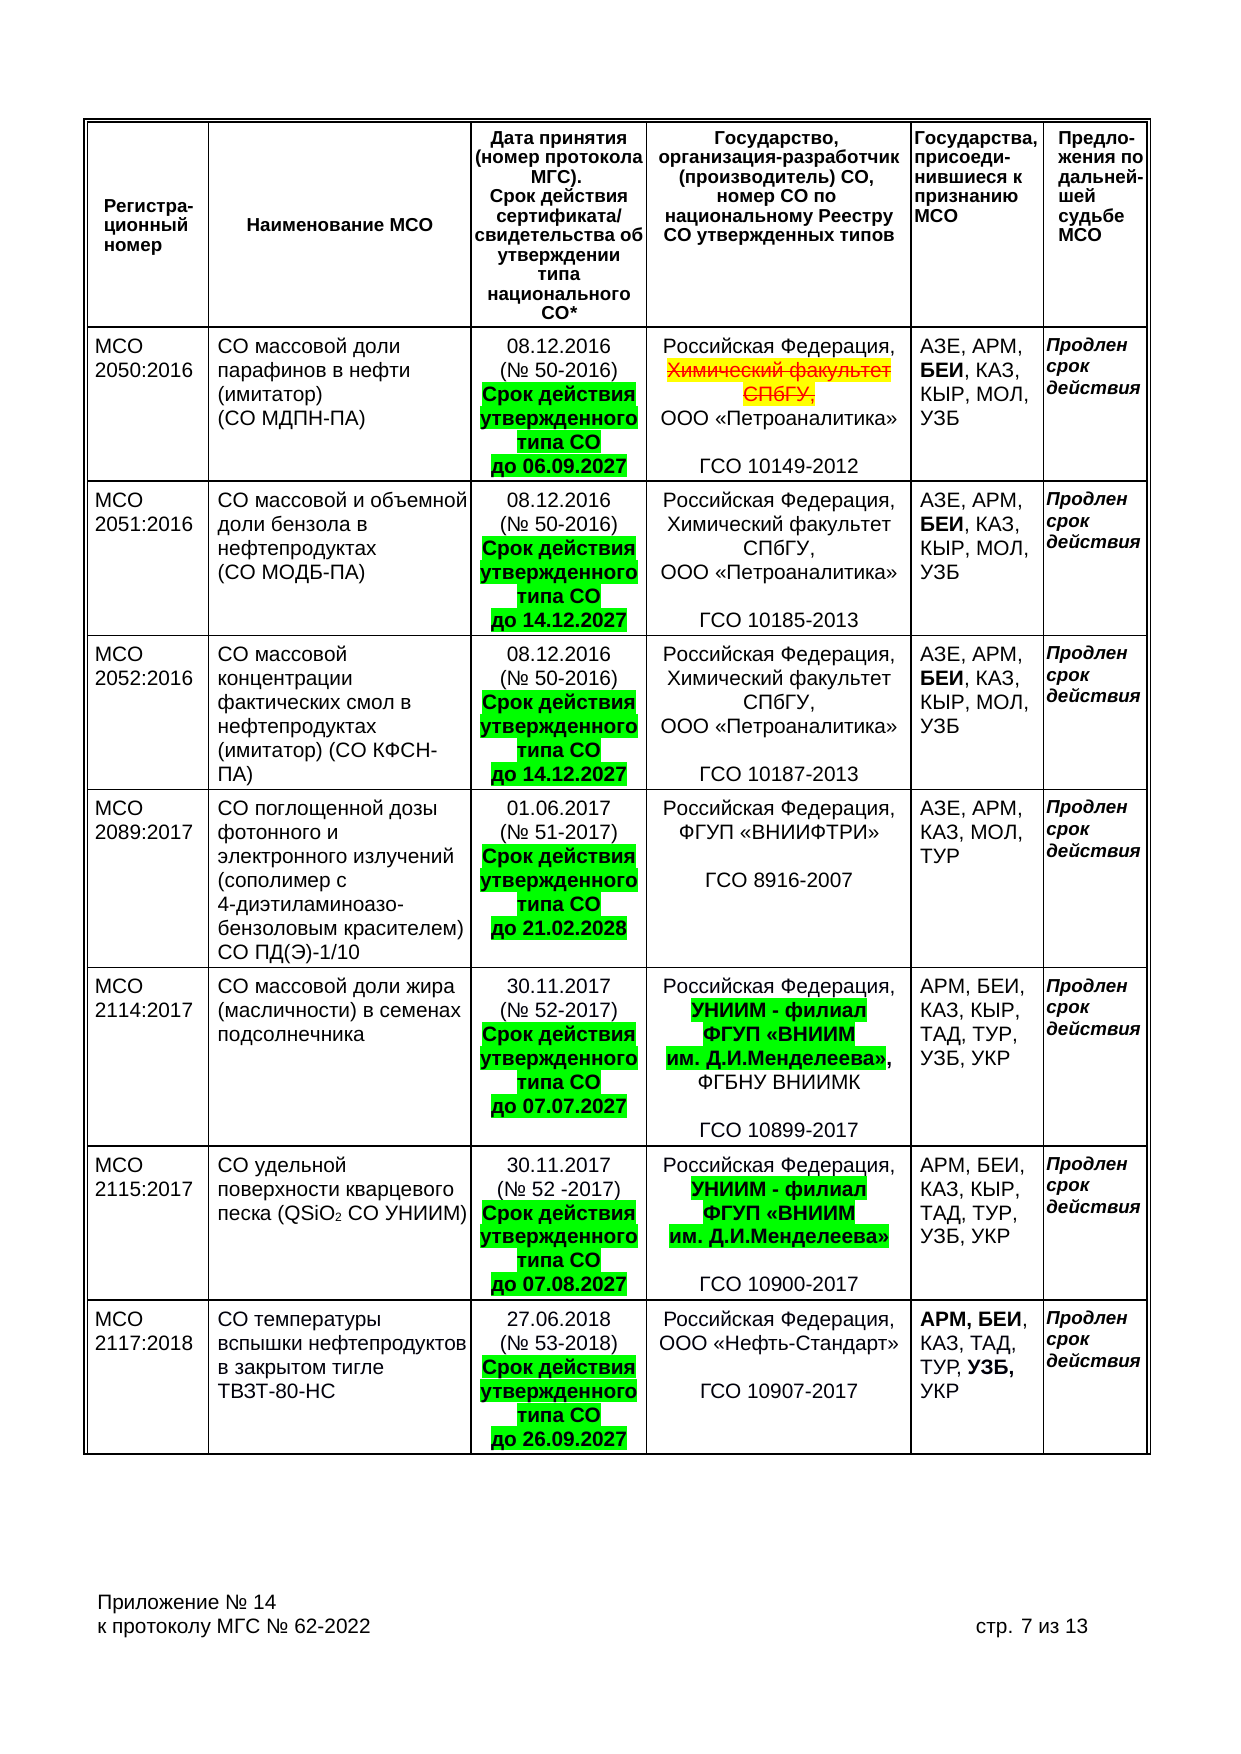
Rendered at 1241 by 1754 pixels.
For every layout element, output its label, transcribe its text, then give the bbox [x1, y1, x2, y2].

table_header Государство, организация-разработчик (производитель) СО, номер СО по национальному Реестру СО утвержденных типов [647, 123, 910, 326]
table_cell Российская Федерация, УНИИМ - филиал ФГУП «ВНИИМ им. Д.И.Менделеева» ГСО 10900-2017 [647, 1147, 910, 1299]
table_header Государства, присоеди-нившиеся к признанию МСО [912, 123, 1043, 326]
table_cell 08.12.2016 (№ 50-2016) Срок действия утвержденного типа СО до 06.09.2027 [472, 328, 646, 480]
table_header Регистра-ционный номер [88, 123, 208, 326]
table_cell 30.11.2017 (№ 52-2017) Срок действия утвержденного типа СО до 07.07.2027 [472, 968, 646, 1145]
table_cell МСО 2052:2016 [88, 636, 208, 789]
table_cell СО температуры вспышки нефтепродуктов в закрытом тигле ТВЗТ-80-НС [209, 1301, 470, 1453]
table_cell АЗЕ, АРМ, БЕИ, КАЗ, КЫР, МОЛ, УЗБ [912, 482, 1043, 634]
table_cell 30.11.2017 (№ 52 -2017) Срок действия утвержденного типа СО до 07.08.2027 [472, 1147, 646, 1299]
table_cell МСО 2117:2018 [88, 1301, 208, 1453]
table_cell АРМ, БЕИ, КАЗ, КЫР, ТАД, ТУР, УЗБ, УКР [912, 1147, 1043, 1299]
table_header Наименование МСО [209, 123, 470, 326]
table_cell Продлен срок действия [1044, 328, 1146, 480]
table_cell Российская Федерация, ООО «Нефть-Стандарт» ГСО 10907-2017 [647, 1301, 910, 1453]
table_cell Российская Федерация, Химический факультет СПбГУ, ООО «Петроаналитика» ГСО 10187-2013 [647, 636, 910, 789]
table_cell МСО 2050:2016 [88, 328, 208, 480]
table_cell 08.12.2016 (№ 50-2016) Срок действия утвержденного типа СО до 14.12.2027 [472, 636, 646, 789]
table_cell Продлен срок действия [1044, 1301, 1146, 1453]
table_cell 01.06.2017 (№ 51-2017) Срок действия утвержденного типа СО до 21.02.2028 [472, 790, 646, 967]
table_cell МСО 2051:2016 [88, 482, 208, 634]
table_cell Российская Федерация, Химический факультет СПбГУ, ООО «Петроаналитика» ГСО 10185-2013 [647, 482, 910, 634]
table_cell СО удельной поверхности кварцевого песка (QSiO2 СО УНИИМ) [209, 1147, 470, 1299]
table_cell 08.12.2016 (№ 50-2016) Срок действия утвержденного типа СО до 14.12.2027 [472, 482, 646, 634]
table_cell МСО 2115:2017 [88, 1147, 208, 1299]
table_cell СО массовой и объемной доли бензола в нефтепродуктах (СО МОДБ-ПА) [209, 482, 470, 634]
table_cell АРМ, БЕИ, КАЗ, КЫР, ТАД, ТУР, УЗБ, УКР [912, 968, 1043, 1145]
table_cell 27.06.2018 (№ 53-2018) Срок действия утвержденного типа СО до 26.09.2027 [472, 1301, 646, 1453]
table_cell Российская Федерация, Химический факультет СПбГУ, ООО «Петроаналитика» ГСО 10149-2012 [647, 328, 910, 480]
table_cell Продлен срок действия [1044, 636, 1146, 789]
table_cell АРМ, БЕИ, КАЗ, ТАД, ТУР, УЗБ, УКР [912, 1301, 1043, 1453]
table_cell СО массовой доли жира (масличности) в семенах подсолнечника [209, 968, 470, 1145]
table_cell МСО 2114:2017 [88, 968, 208, 1145]
table_cell Российская Федерация, ФГУП «ВНИИФТРИ» ГСО 8916-2007 [647, 790, 910, 967]
table_cell АЗЕ, АРМ, БЕИ, КАЗ, КЫР, МОЛ, УЗБ [912, 636, 1043, 789]
table_cell Продлен срок действия [1044, 790, 1146, 967]
table_cell СО массовой доли парафинов в нефти (имитатор) (СО МДПН-ПА) [209, 328, 470, 480]
table_cell СО поглощенной дозы фотонного и электронного излучений (сополимер с 4-диэтиламиноазо-бензоловым красителем) СО ПД(Э)-1/10 [209, 790, 470, 967]
table_cell Продлен срок действия [1044, 482, 1146, 634]
table_cell СО массовой концентрации фактических смол в нефтепродуктах (имитатор) (СО КФСН-ПА) [209, 636, 470, 789]
table_cell Продлен срок действия [1044, 1147, 1146, 1299]
table_cell АЗЕ, АРМ, КАЗ, МОЛ, ТУР [912, 790, 1043, 967]
table_cell АЗЕ, АРМ, БЕИ, КАЗ, КЫР, МОЛ, УЗБ [912, 328, 1043, 480]
table_cell МСО 2089:2017 [88, 790, 208, 967]
table_header Предло-жения по дальней-шей судьбе МСО [1044, 123, 1146, 326]
table_header Дата принятия (номер протокола МГС). Срок действия сертификата/ свидетельства об утверждении типа национального СО* [472, 123, 646, 326]
table_cell Продлен срок действия [1044, 968, 1146, 1145]
table_cell Российская Федерация, УНИИМ - филиал ФГУП «ВНИИМ им. Д.И.Менделеева», ФГБНУ ВНИИМК ГСО 10899-2017 [647, 968, 910, 1145]
